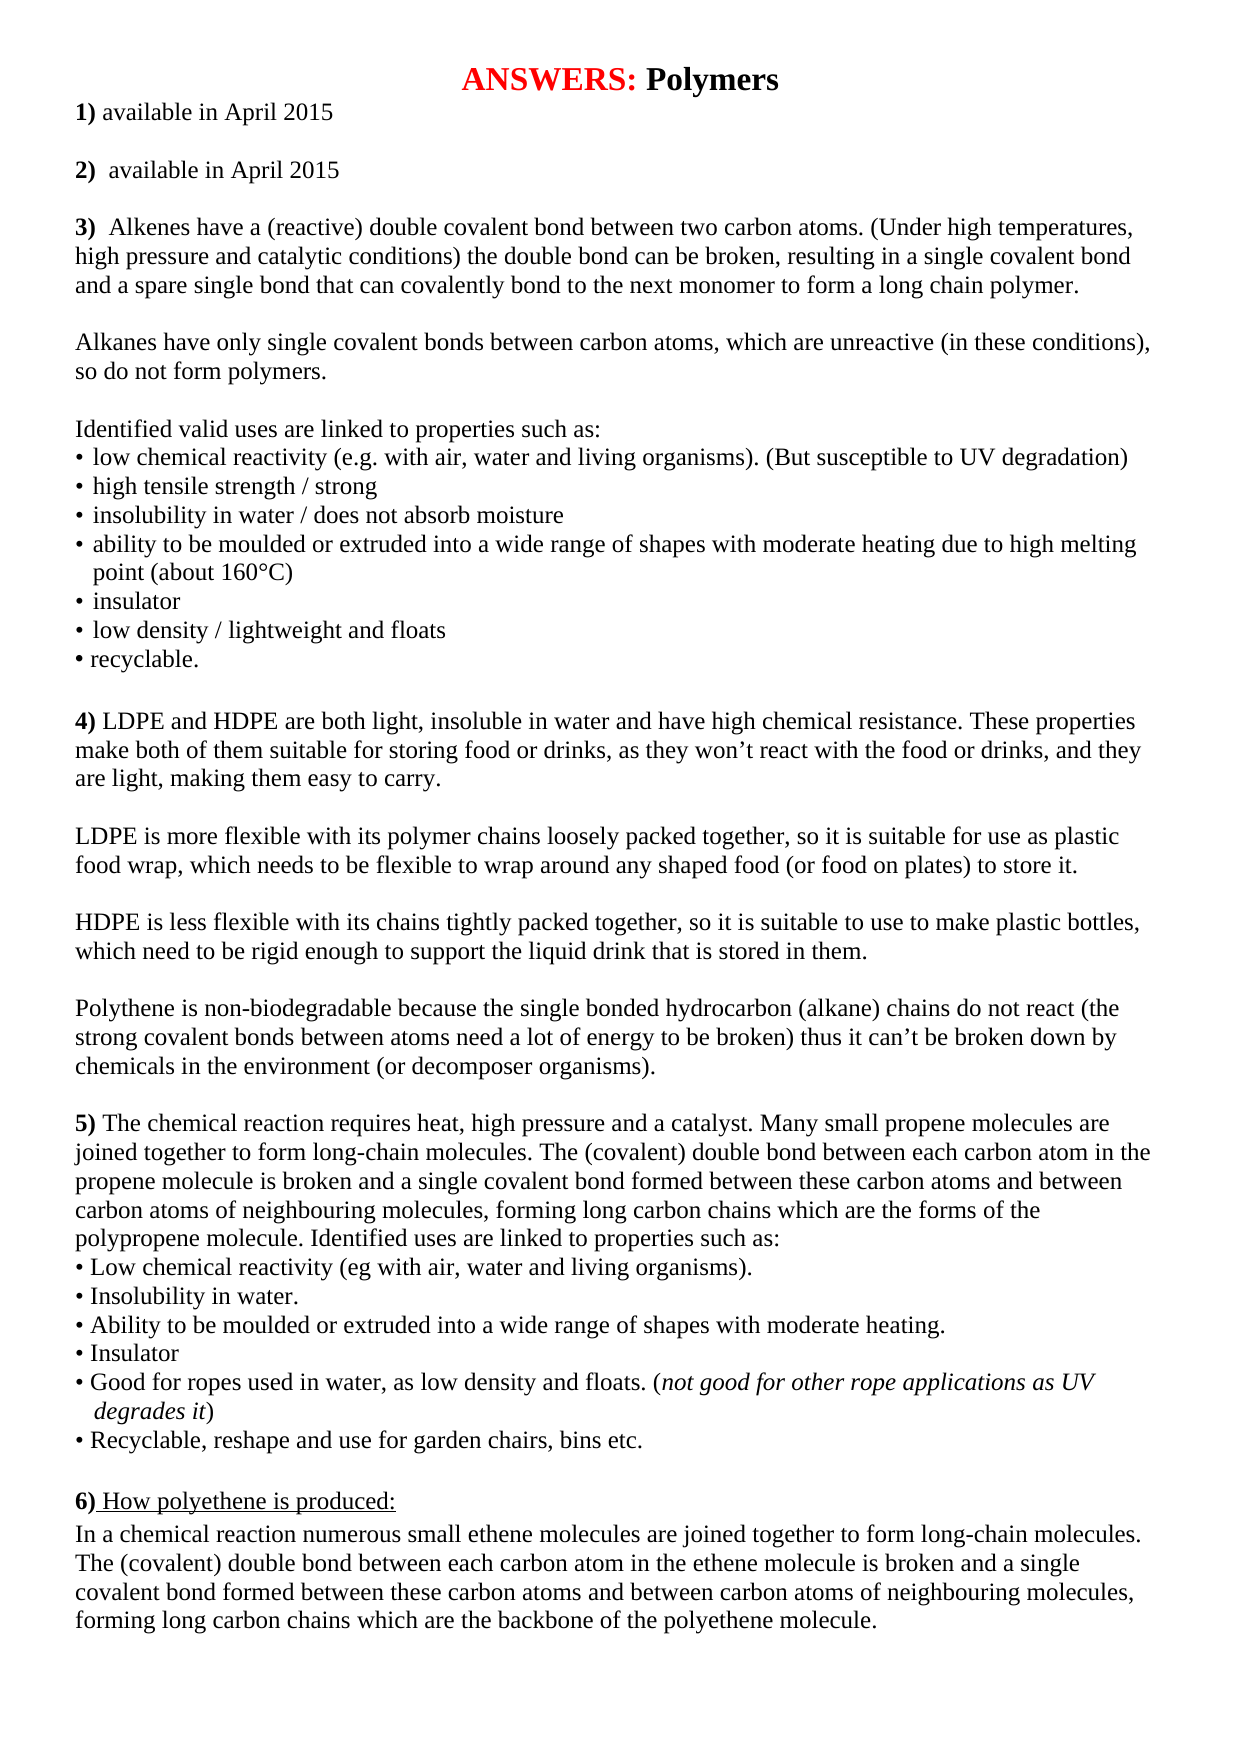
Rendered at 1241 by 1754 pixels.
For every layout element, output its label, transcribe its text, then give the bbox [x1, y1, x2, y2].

text • Ability to be moulded or extruded into a wide range of shapes with moderate heating. [75, 1310, 1165, 1338]
text • Good for ropes used in water, as low density and floats. (not good for other rope applications as UV [75, 1367, 1165, 1396]
text 4) LDPE and HDPE are both light, insoluble in water and have high chemical resistance. These properties make both of them suitable for storing food or drinks, as they won’t react with the food or drinks, and they are light, making them easy to carry. [75, 706, 1165, 792]
text ability to be moulded or extruded into a wide range of shapes with moderate heating due to high melting point (about 160°C) [75, 529, 1165, 586]
text • Recyclable, reshape and use for garden chairs, bins etc. [75, 1425, 1165, 1453]
text • Insolubility in water. [75, 1281, 1165, 1310]
text LDPE is more flexible with its polymer chains loosely packed together, so it is suitable for use as plastic food wrap, which needs to be flexible to wrap around any shaped food (or food on plates) to store it. [75, 821, 1165, 878]
text 6) How polyethene is produced: [75, 1486, 1165, 1515]
text 3) Alkenes have a (reactive) double covalent bond between two carbon atoms. (Under high temperatures, high pressure and catalytic conditions) the double bond can be broken, resulting in a single covalent bond and a spare single bond that can covalently bond to the next monomer to form a long chain polymer. [75, 212, 1165, 299]
text Identified valid uses are linked to properties such as: [75, 414, 1165, 442]
text • Insulator [75, 1338, 1165, 1367]
text recyclable. [75, 644, 1165, 672]
text ANSWERS: Polymers [75, 59, 1165, 97]
text insolubility in water / does not absorb moisture [75, 500, 1165, 529]
text low density / lightweight and floats [75, 615, 1165, 644]
text high tensile strength / strong [75, 471, 1165, 500]
text Alkanes have only single covalent bonds between carbon atoms, which are unreactive (in these conditions), so do not form polymers. [75, 327, 1165, 385]
text 1) available in April 2015 [75, 97, 1165, 126]
text degrades it) [75, 1396, 1165, 1425]
text HDPE is less flexible with its chains tightly packed together, so it is suitable to use to make plastic bottles, which need to be rigid enough to support the liquid drink that is stored in them. [75, 907, 1165, 965]
text In a chemical reaction numerous small ethene molecules are joined together to form long-chain molecules. The (covalent) double bond between each carbon atom in the ethene molecule is broken and a single covalent bond formed between these carbon atoms and between carbon atoms of neighbouring molecules, forming long carbon chains which are the backbone of the polyethene molecule. [75, 1519, 1165, 1634]
text low chemical reactivity (e.g. with air, water and living organisms). (But susceptible to UV degradation) [75, 442, 1165, 471]
text • Low chemical reactivity (eg with air, water and living organisms). [75, 1252, 1165, 1281]
text Polythene is non-biodegradable because the single bonded hydrocarbon (alkane) chains do not react (the strong covalent bonds between atoms need a lot of energy to be broken) thus it can’t be broken down by chemicals in the environment (or decomposer organisms). [75, 993, 1165, 1080]
text insulator [75, 586, 1165, 615]
text 2) available in April 2015 [75, 155, 1165, 184]
text 5) The chemical reaction requires heat, high pressure and a catalyst. Many small propene molecules are joined together to form long-chain molecules. The (covalent) double bond between each carbon atom in the propene molecule is broken and a single covalent bond formed between these carbon atoms and between carbon atoms of neighbouring molecules, forming long carbon chains which are the forms of the polypropene molecule. Identified uses are linked to properties such as: [75, 1108, 1165, 1252]
